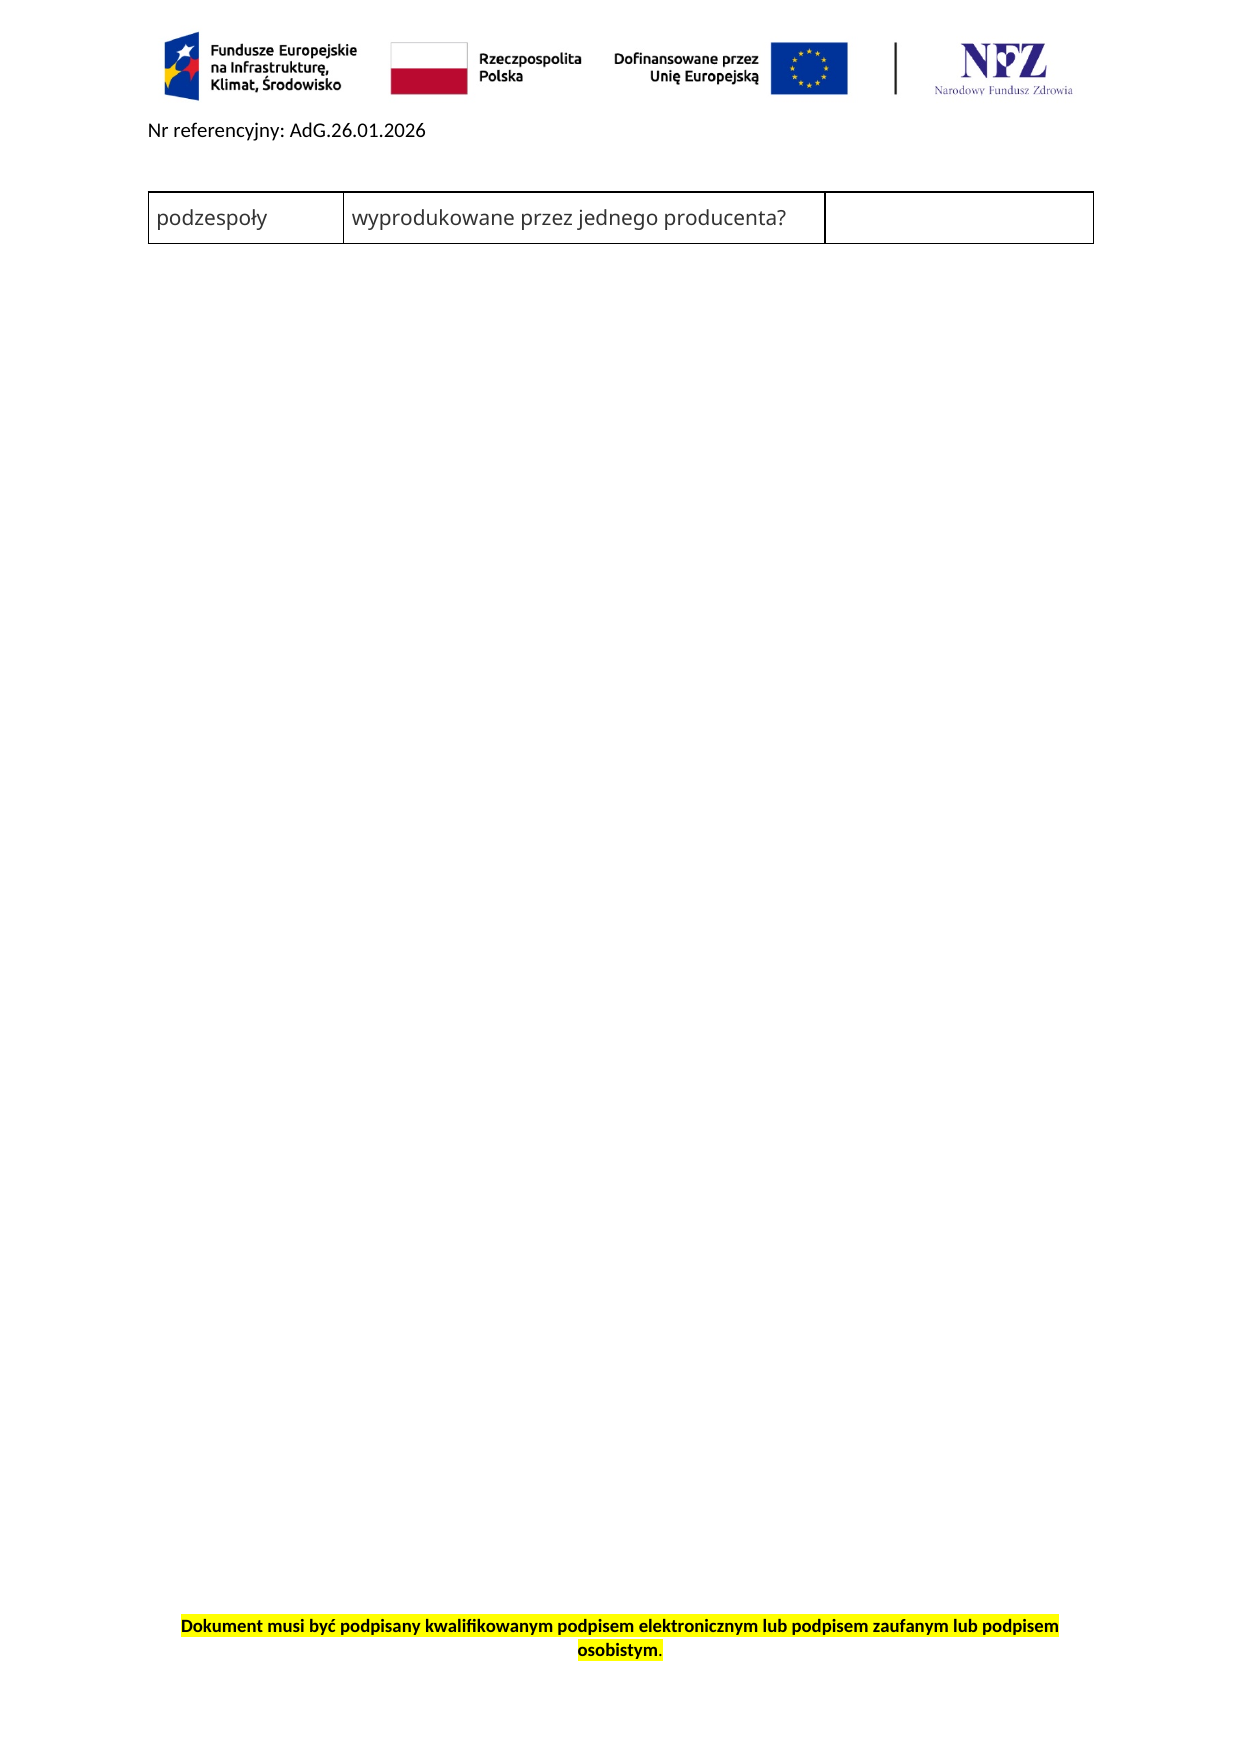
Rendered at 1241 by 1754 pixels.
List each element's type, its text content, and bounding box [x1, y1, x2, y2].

picture [147, 14, 1093, 118]
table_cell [344, 193, 824, 243]
table_cell Serwer i podzespoły [149, 193, 343, 243]
table_cell [826, 193, 1093, 243]
